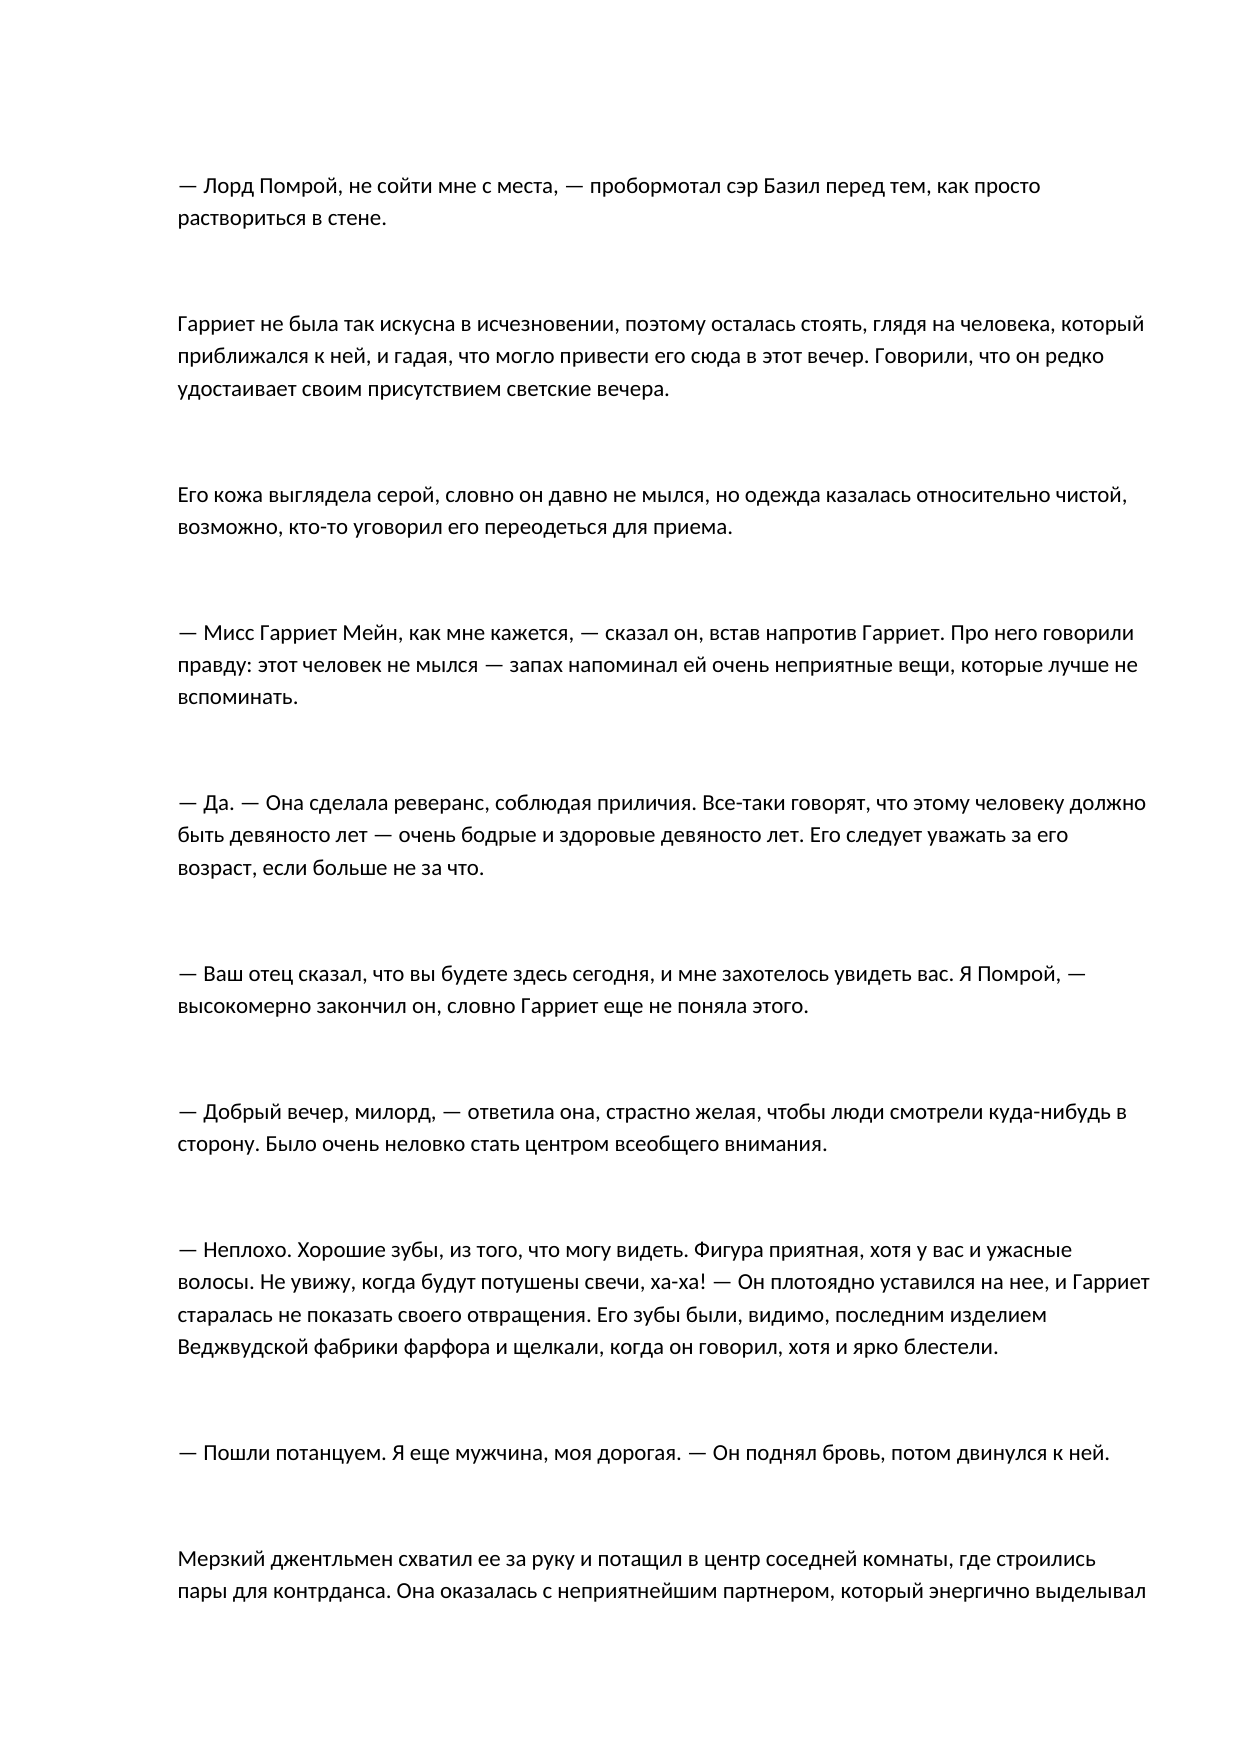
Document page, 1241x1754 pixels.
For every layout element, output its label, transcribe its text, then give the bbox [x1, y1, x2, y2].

text — Мисс Гарриет Мейн, как мне кажется, — сказал он, встав напротив Гарриет. Про него говорили правду: этот человек не мылся — запах напоминал ей очень неприятные вещи, которые лучше не вспоминать. [177, 618, 1152, 710]
text Его кожа выглядела серой, словно он давно не мылся, но одежда казалась относительно чистой, возможно, кто-то уговорил его переодеться для приема. [177, 480, 1152, 540]
text — Неплохо. Хорошие зубы, из того, что могу видеть. Фигура приятная, хотя у вас и ужасные волосы. Не увижу, когда будут потушены свечи, ха-ха! — Он плотоядно уставился на нее, и Гарриет старалась не показать своего отвращения. Его зубы были, видимо, последним изделием Веджвудской фабрики фарфора и щелкали, когда он говорил, хотя и ярко блестели. [177, 1235, 1152, 1360]
text — Пошли потанцуем. Я еще мужчина, моя дорогая. — Он поднял бровь, потом двинулся к ней. [177, 1438, 1152, 1466]
text — Да. — Она сделала реверанс, соблюдая приличия. Все-таки говорят, что этому человеку должно быть девяносто лет — очень бодрые и здоровые девяносто лет. Его следует уважать за его возраст, если больше не за что. [177, 788, 1152, 881]
text Гарриет не была так искусна в исчезновении, поэтому осталась стоять, глядя на человека, который приближался к ней, и гадая, что могло привести его сюда в этот вечер. Говорили, что он редко удостаивает своим присутствием светские вечера. [177, 309, 1152, 402]
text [177, 1544, 1152, 1604]
text — Лорд Помрой, не сойти мне с места, — пробормотал сэр Базил перед тем, как просто раствориться в стене. [177, 171, 1152, 231]
text — Добрый вечер, милорд, — ответила она, страстно желая, чтобы люди смотрели куда-нибудь в сторону. Было очень неловко стать центром всеобщего внимания. [177, 1097, 1152, 1157]
text — Ваш отец сказал, что вы будете здесь сегодня, и мне захотелось увидеть вас. Я Помрой, — высокомерно закончил он, словно Гарриет еще не поняла этого. [177, 959, 1152, 1019]
